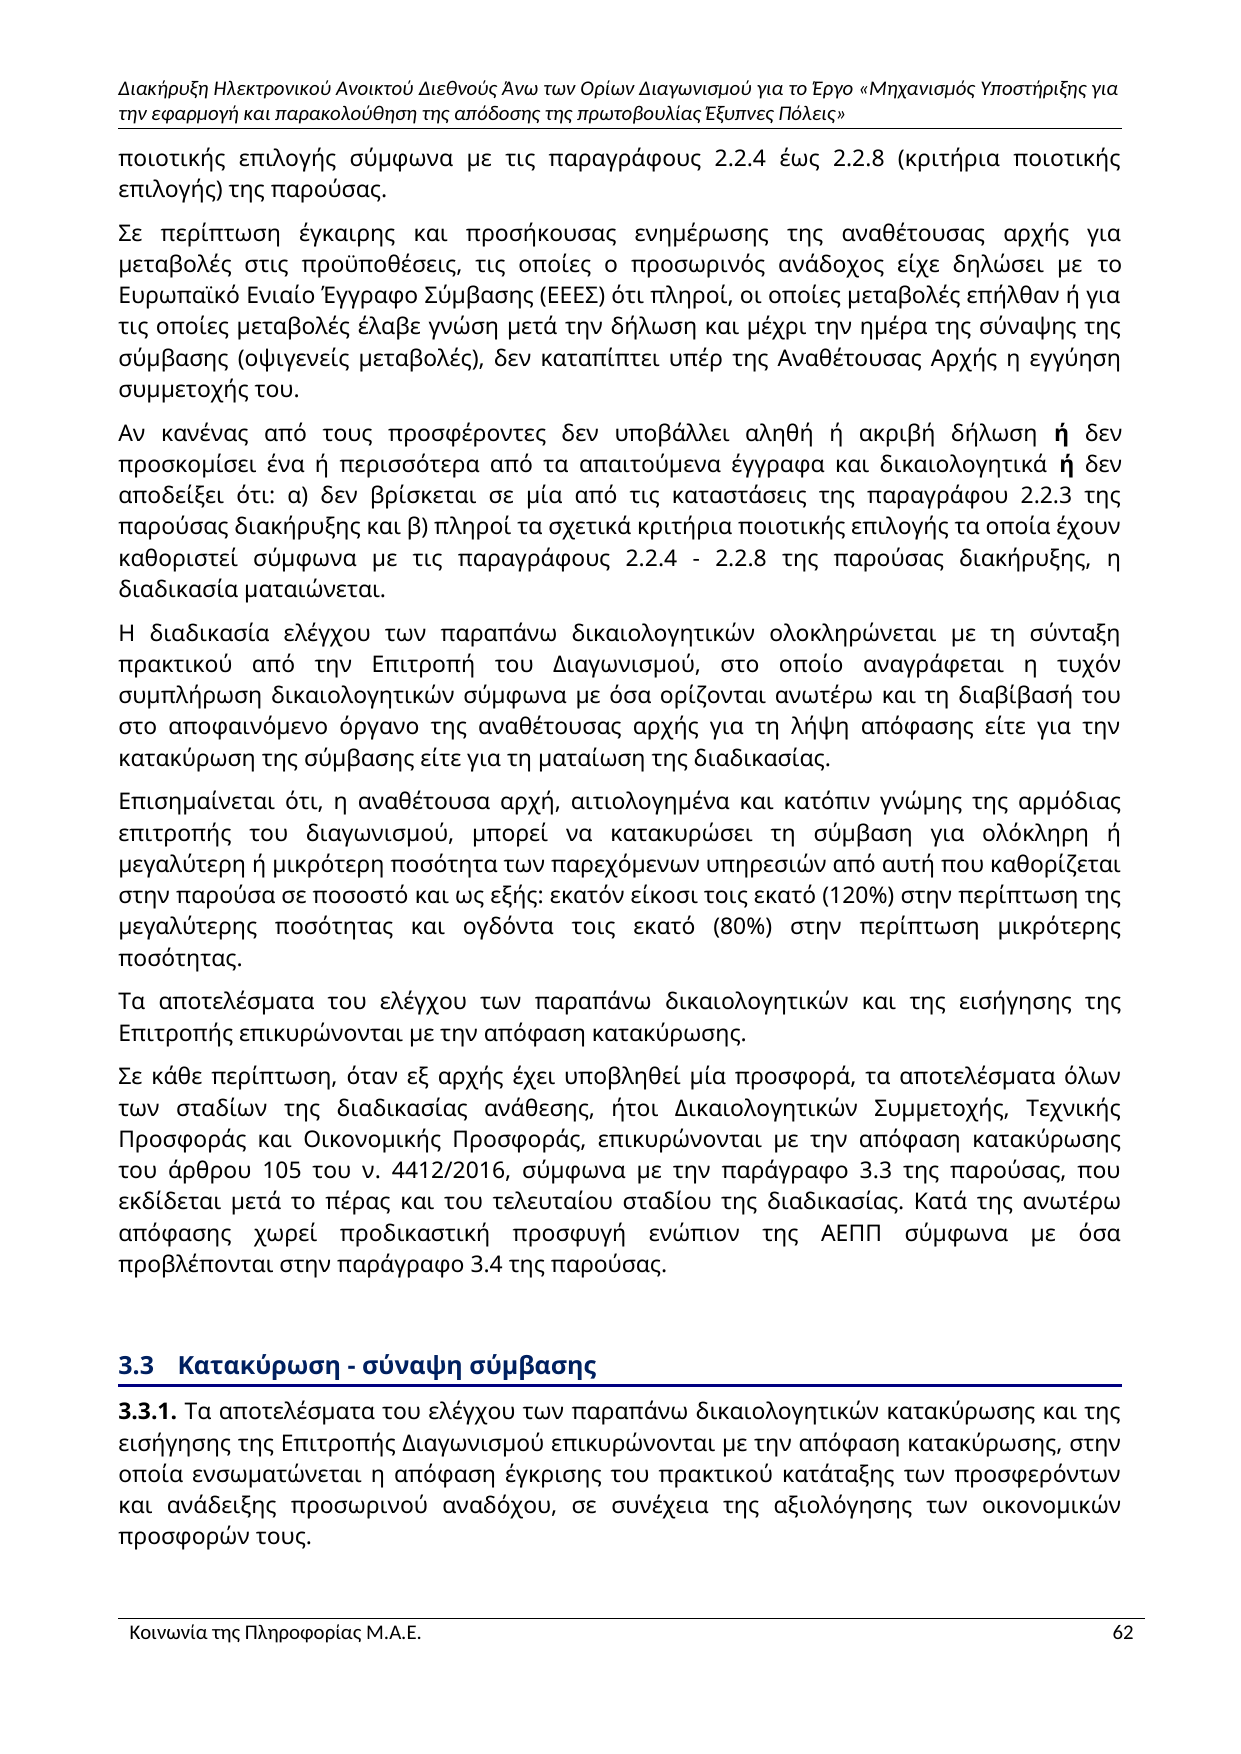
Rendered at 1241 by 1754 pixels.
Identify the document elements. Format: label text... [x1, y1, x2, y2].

text Επισημαίνεται ότι, η αναθέτουσα αρχή, αιτιολογημένα και κατόπιν γνώμης της αρμόδιας επιτροπής του διαγωνισμού, μπορεί να κατακυρώσει τη σύμβαση για ολόκληρη ή μεγαλύτερη ή μικρότερη ποσότητα των παρεχόμενων υπηρεσιών από αυτή που καθορίζεται στην παρούσα σε ποσοστό και ως εξής: εκατόν είκοσι τοις εκατό (120%) στην περίπτωση της μεγαλύτερης ποσότητας και ογδόντα τοις εκατό (80%) στην περίπτωση μικρότερης ποσότητας. [118, 785, 1122, 973]
text Τα αποτελέσματα του ελέγχου των παραπάνω δικαιολογητικών και της εισήγησης της Επιτροπής επικυρώνονται με την απόφαση κατακύρωσης. [118, 985, 1122, 1048]
text Σε περίπτωση έγκαιρης και προσήκουσας ενημέρωσης της αναθέτουσας αρχής για μεταβολές στις προϋποθέσεις, τις οποίες ο προσωρινός ανάδοχος είχε δηλώσει με το Ευρωπαϊκό Ενιαίο Έγγραφο Σύμβασης (ΕΕΕΣ) ότι πληροί, οι οποίες μεταβολές επήλθαν ή για τις οποίες μεταβολές έλαβε γνώση μετά την δήλωση και μέχρι την ημέρα της σύναψης της σύμβασης (οψιγενείς μεταβολές), δεν καταπίπτει υπέρ της Αναθέτουσας Αρχής η εγγύηση συμμετοχής του. [118, 216, 1122, 404]
text Αν κανένας από τους προσφέροντες δεν υποβάλλει αληθή ή ακριβή δήλωση ή δεν προσκομίσει ένα ή περισσότερα από τα απαιτούμενα έγγραφα και δικαιολογητικά ή δεν αποδείξει ότι: α) δεν βρίσκεται σε μία από τις καταστάσεις της παραγράφου 2.2.3 της παρούσας διακήρυξης και β) πληροί τα σχετικά κριτήρια ποιοτικής επιλογής τα οποία έχουν καθοριστεί σύμφωνα με τις παραγράφους 2.2.4 - 2.2.8 της παρούσας διακήρυξης, η διαδικασία ματαιώνεται. [118, 416, 1122, 604]
text 3.3.1. Τα αποτελέσματα του ελέγχου των παραπάνω δικαιολογητικών κατακύρωσης και της εισήγησης της Επιτροπής Διαγωνισμού επικυρώνονται με την απόφαση κατακύρωσης, στην οποία ενσωματώνεται η απόφαση έγκρισης του πρακτικού κατάταξης των προσφερόντων και ανάδειξης προσωρινού αναδόχου, σε συνέχεια της αξιολόγησης των οικονομικών προσφορών τους. [118, 1395, 1122, 1552]
text Η διαδικασία ελέγχου των παραπάνω δικαιολογητικών ολοκληρώνεται με τη σύνταξη πρακτικού από την Επιτροπή του Διαγωνισμού, στο οποίο αναγράφεται η τυχόν συμπλήρωση δικαιολογητικών σύμφωνα με όσα ορίζονται ανωτέρω και τη διαβίβασή του στο αποφαινόμενο όργανο της αναθέτουσας αρχής για τη λήψη απόφασης είτε για την κατακύρωση της σύμβασης είτε για τη ματαίωση της διαδικασίας. [118, 616, 1122, 773]
subtitle 3.3 Κατακύρωση - σύναψη σύμβασης [118, 1348, 1122, 1384]
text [118, 141, 1122, 204]
text Σε κάθε περίπτωση, όταν εξ αρχής έχει υποβληθεί μία προσφορά, τα αποτελέσματα όλων των σταδίων της διαδικασίας ανάθεσης, ήτοι Δικαιολογητικών Συμμετοχής, Τεχνικής Προσφοράς και Οικονομικής Προσφοράς, επικυρώνονται με την απόφαση κατακύρωσης του άρθρου 105 του ν. 4412/2016, σύμφωνα με την παράγραφο 3.3 της παρούσας, που εκδίδεται μετά το πέρας και του τελευταίου σταδίου της διαδικασίας. Κατά της ανωτέρω απόφασης χωρεί προδικαστική προσφυγή ενώπιον της ΑΕΠΠ σύμφωνα με όσα προβλέπονται στην παράγραφο 3.4 της παρούσας. [118, 1060, 1122, 1279]
